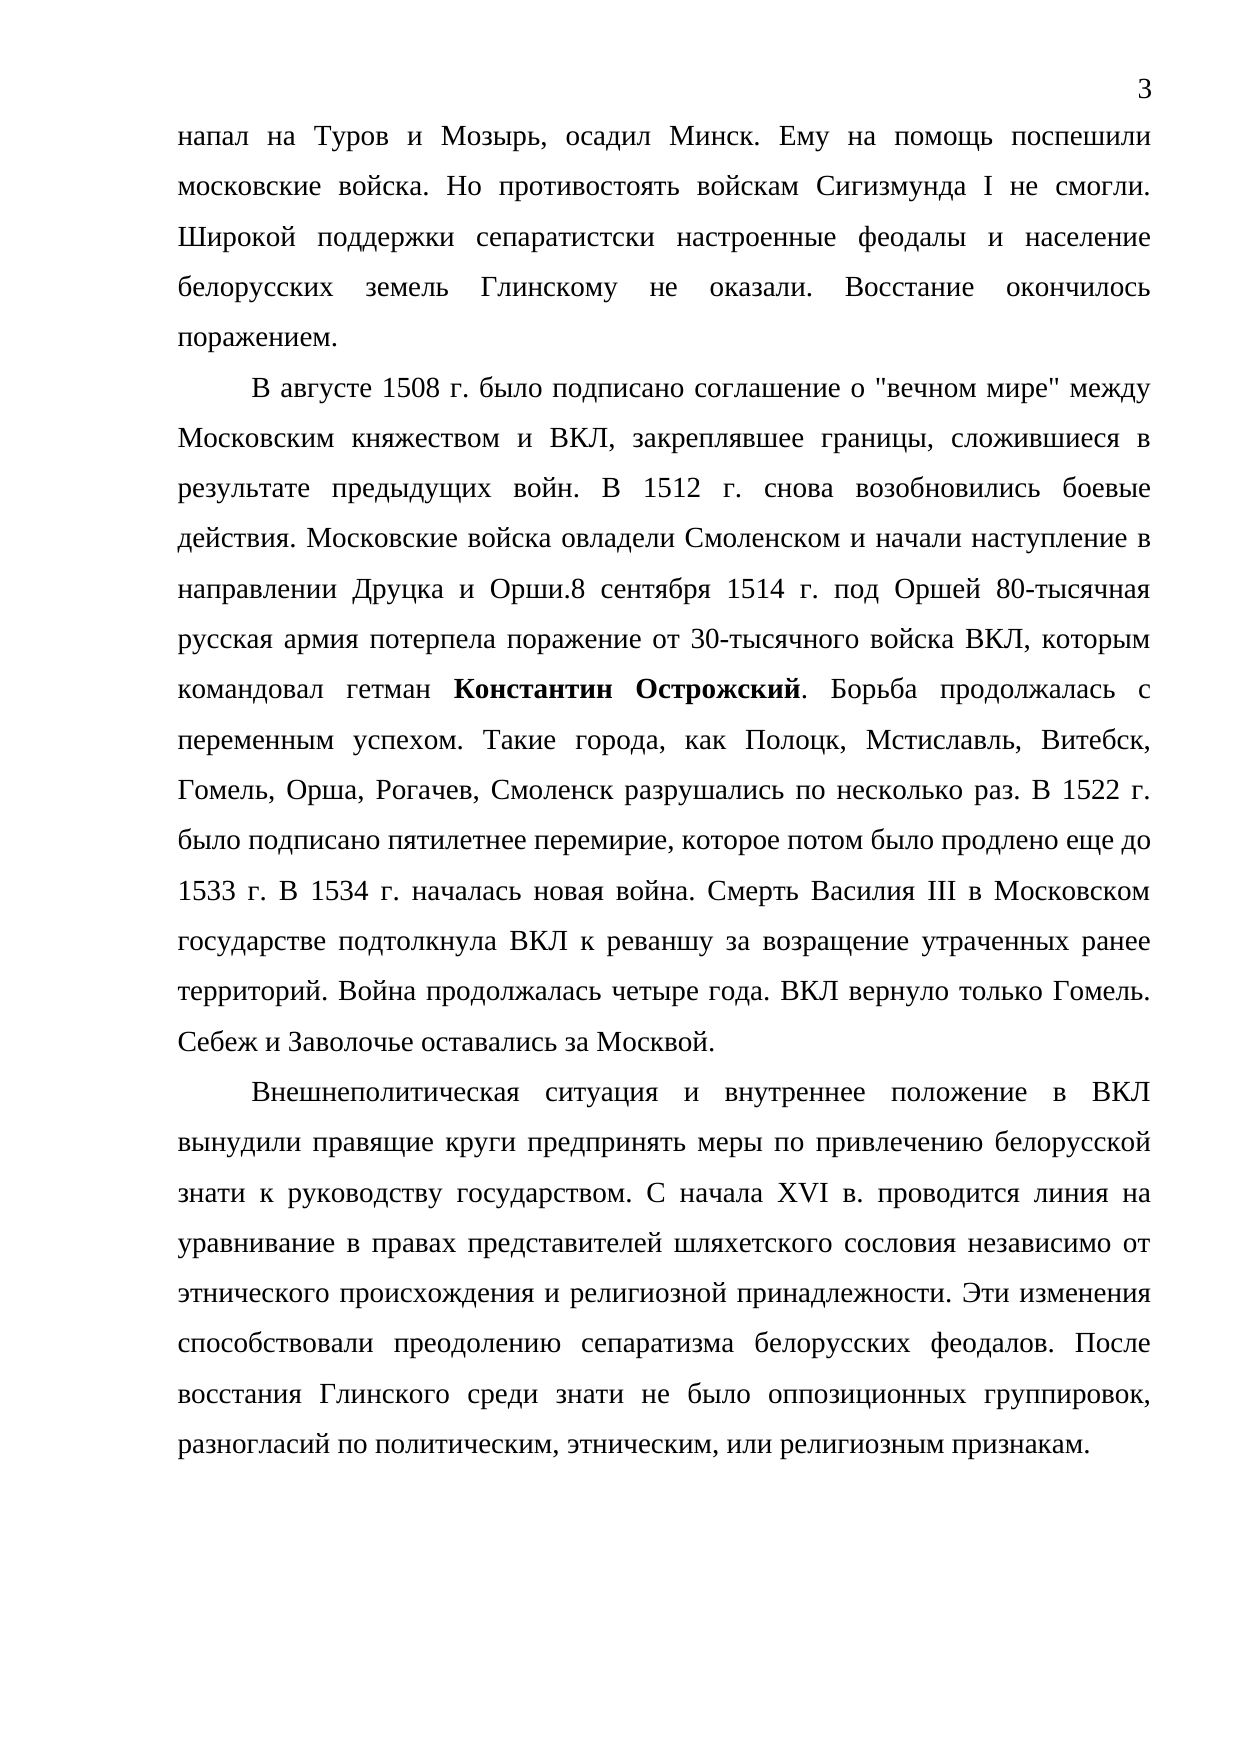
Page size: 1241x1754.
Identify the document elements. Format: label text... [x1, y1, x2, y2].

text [177, 118, 1152, 353]
text Внешнеполитическая ситуация и внутреннее положение в ВКЛ вынудили правящие круги предпринять меры по привлечению белорусской знати к руководству государством. С начала XVI в. проводится линия на уравнивание в правах представителей шляхетского сословия независимо от этнического происхождения и религиозной принадлежности. Эти изменения способствовали преодолению сепаратизма белорусских феодалов. После восстания Глинского среди знати не было оппозиционных группировок, разногласий по политическим, этническим, или религиозным признакам. [177, 1074, 1152, 1460]
text В августе . было подписано соглашение о "вечном мире" между Московским княжеством и ВКЛ, закреплявшее границы, сложившиеся в результате предыдущих войн. В . снова возобновились боевые действия. Московские войска овладели Смоленском и начали наступление в направлении Друцка и Орши.8 сентября . под Оршей 80-тысячная русская армия потерпела поражение от 30-тысячного войска ВКЛ, которым командовал гетман Константин Острожский. Борьба продолжалась с переменным успехом. Такие города, как Полоцк, Мстиславль, Витебск, Гомель, Орша, Рогачев, Смоленск разрушались по несколько раз. В . было подписано пятилетнее перемирие, которое потом было продлено еще до . В . началась новая война. Смерть Василия III в Московском государстве подтолкнула ВКЛ к реваншу за возращение утраченных ранее территорий. Война продолжалась четыре года. ВКЛ вернуло только Гомель. Себеж и Заволочье оставались за Москвой. [177, 370, 1152, 1057]
